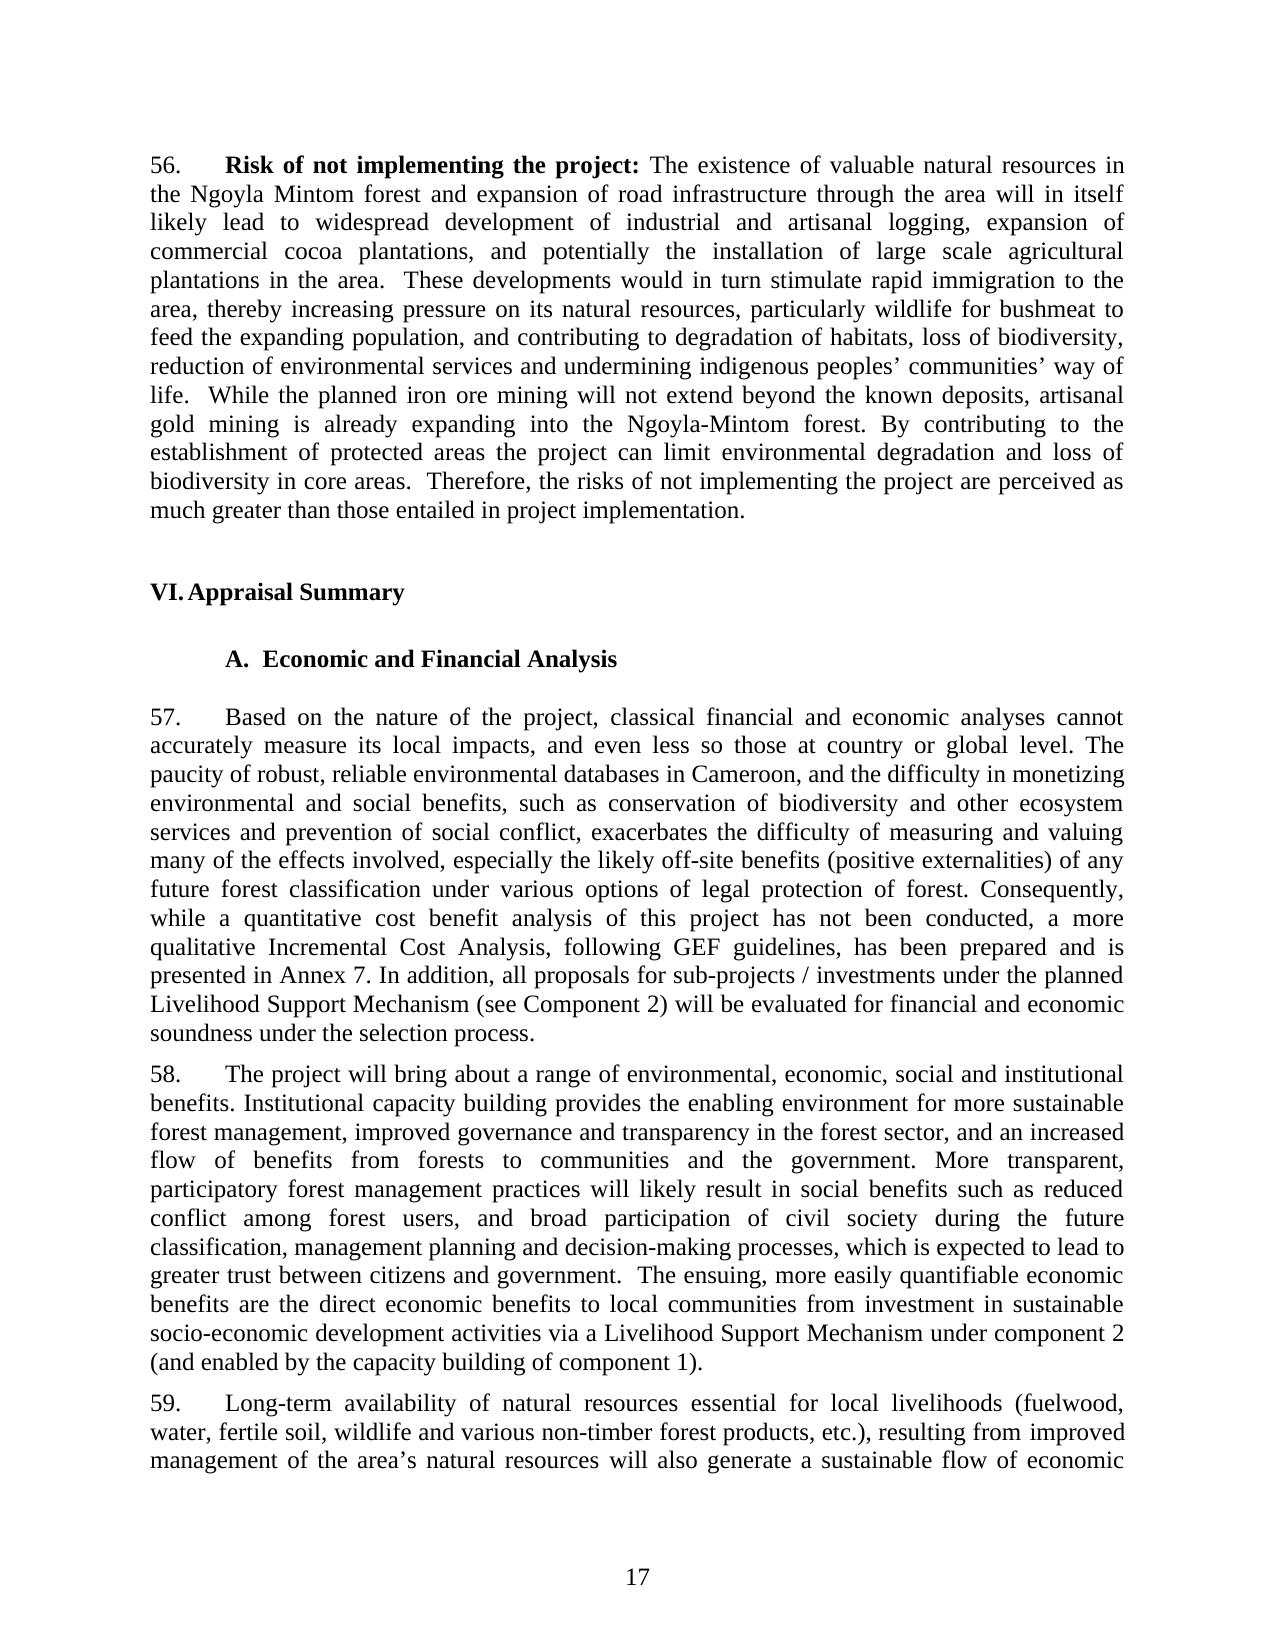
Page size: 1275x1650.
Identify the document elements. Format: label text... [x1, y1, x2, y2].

list Risk of not implementing the project: The existence of valuable natural resources in the Ngoyla Mintom forest and expansion of road infrastructure through the area will in itself likely lead to widespread development of industrial and artisanal logging, expansion of commercial cocoa plantations, and potentially the installation of large scale agricultural plantations in the area. These developments would in turn stimulate rapid immigration to the area, thereby increasing pressure on its natural resources, particularly wildlife for bushmeat to feed the expanding population, and contributing to degradation of habitats, loss of biodiversity, reduction of environmental services and undermining indigenous peoples’ communities’ way of life. While the planned iron ore mining will not extend beyond the known deposits, artisanal gold mining is already expanding into the Ngoyla-Mintom forest. By contributing to the establishment of protected areas the project can limit environmental degradation and loss of biodiversity in core areas. Therefore, the risks of not implementing the project are perceived as much greater than those entailed in project implementation. [150, 150, 1125, 524]
list The project will bring about a range of environmental, economic, social and institutional benefits. Institutional capacity building provides the enabling environment for more sustainable forest management, improved governance and transparency in the forest sector, and an increased flow of benefits from forests to communities and the government. More transparent, participatory forest management practices will likely result in social benefits such as reduced conflict among forest users, and broad participation of civil society during the future classification, management planning and decision-making processes, which is expected to lead to greater trust between citizens and government. The ensuing, more easily quantifiable economic benefits are the direct economic benefits to local communities from investment in sustainable socio-economic development activities via a Livelihood Support Mechanism under component 2 (and enabled by the capacity building of component 1). [150, 1059, 1125, 1375]
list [150, 1388, 1125, 1474]
subtitle Appraisal Summary [150, 577, 1125, 606]
list Based on the nature of the project, classical financial and economic analyses cannot accurately measure its local impacts, and even less so those at country or global level. The paucity of robust, reliable environmental databases in Cameroon, and the difficulty in monetizing environmental and social benefits, such as conservation of biodiversity and other ecosystem services and prevention of social conflict, exacerbates the difficulty of measuring and valuing many of the effects involved, especially the likely off-site benefits (positive externalities) of any future forest classification under various options of legal protection of forest. Consequently, while a quantitative cost benefit analysis of this project has not been conducted, a more qualitative Incremental Cost Analysis, following GEF guidelines, has been prepared and is presented in Annex 7. In addition, all proposals for sub-projects / investments under the planned Livelihood Support Mechanism (see Component 2) will be evaluated for financial and economic soundness under the selection process. [150, 702, 1125, 1047]
subtitle Economic and Financial Analysis [225, 644, 1125, 672]
